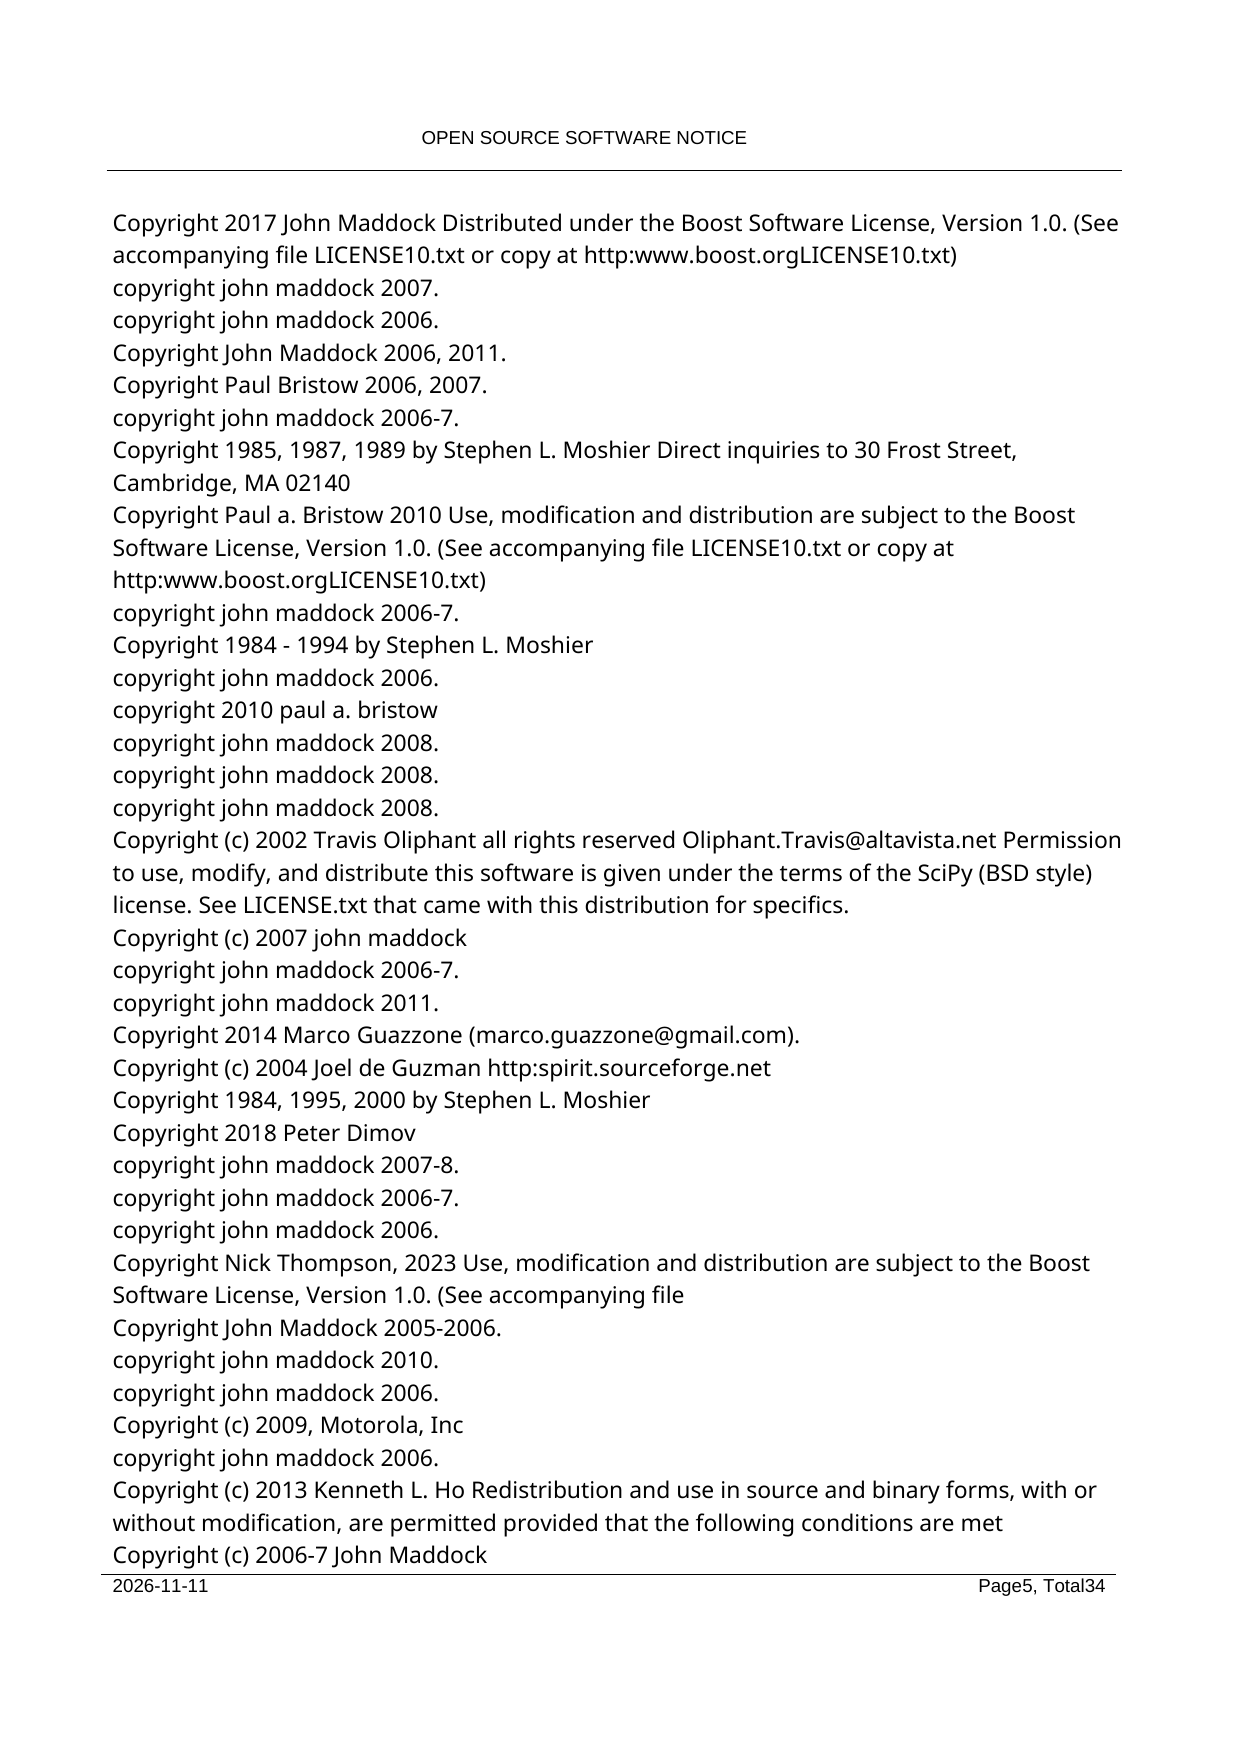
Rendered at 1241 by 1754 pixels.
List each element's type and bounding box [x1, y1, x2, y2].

text [112, 206, 1128, 1571]
